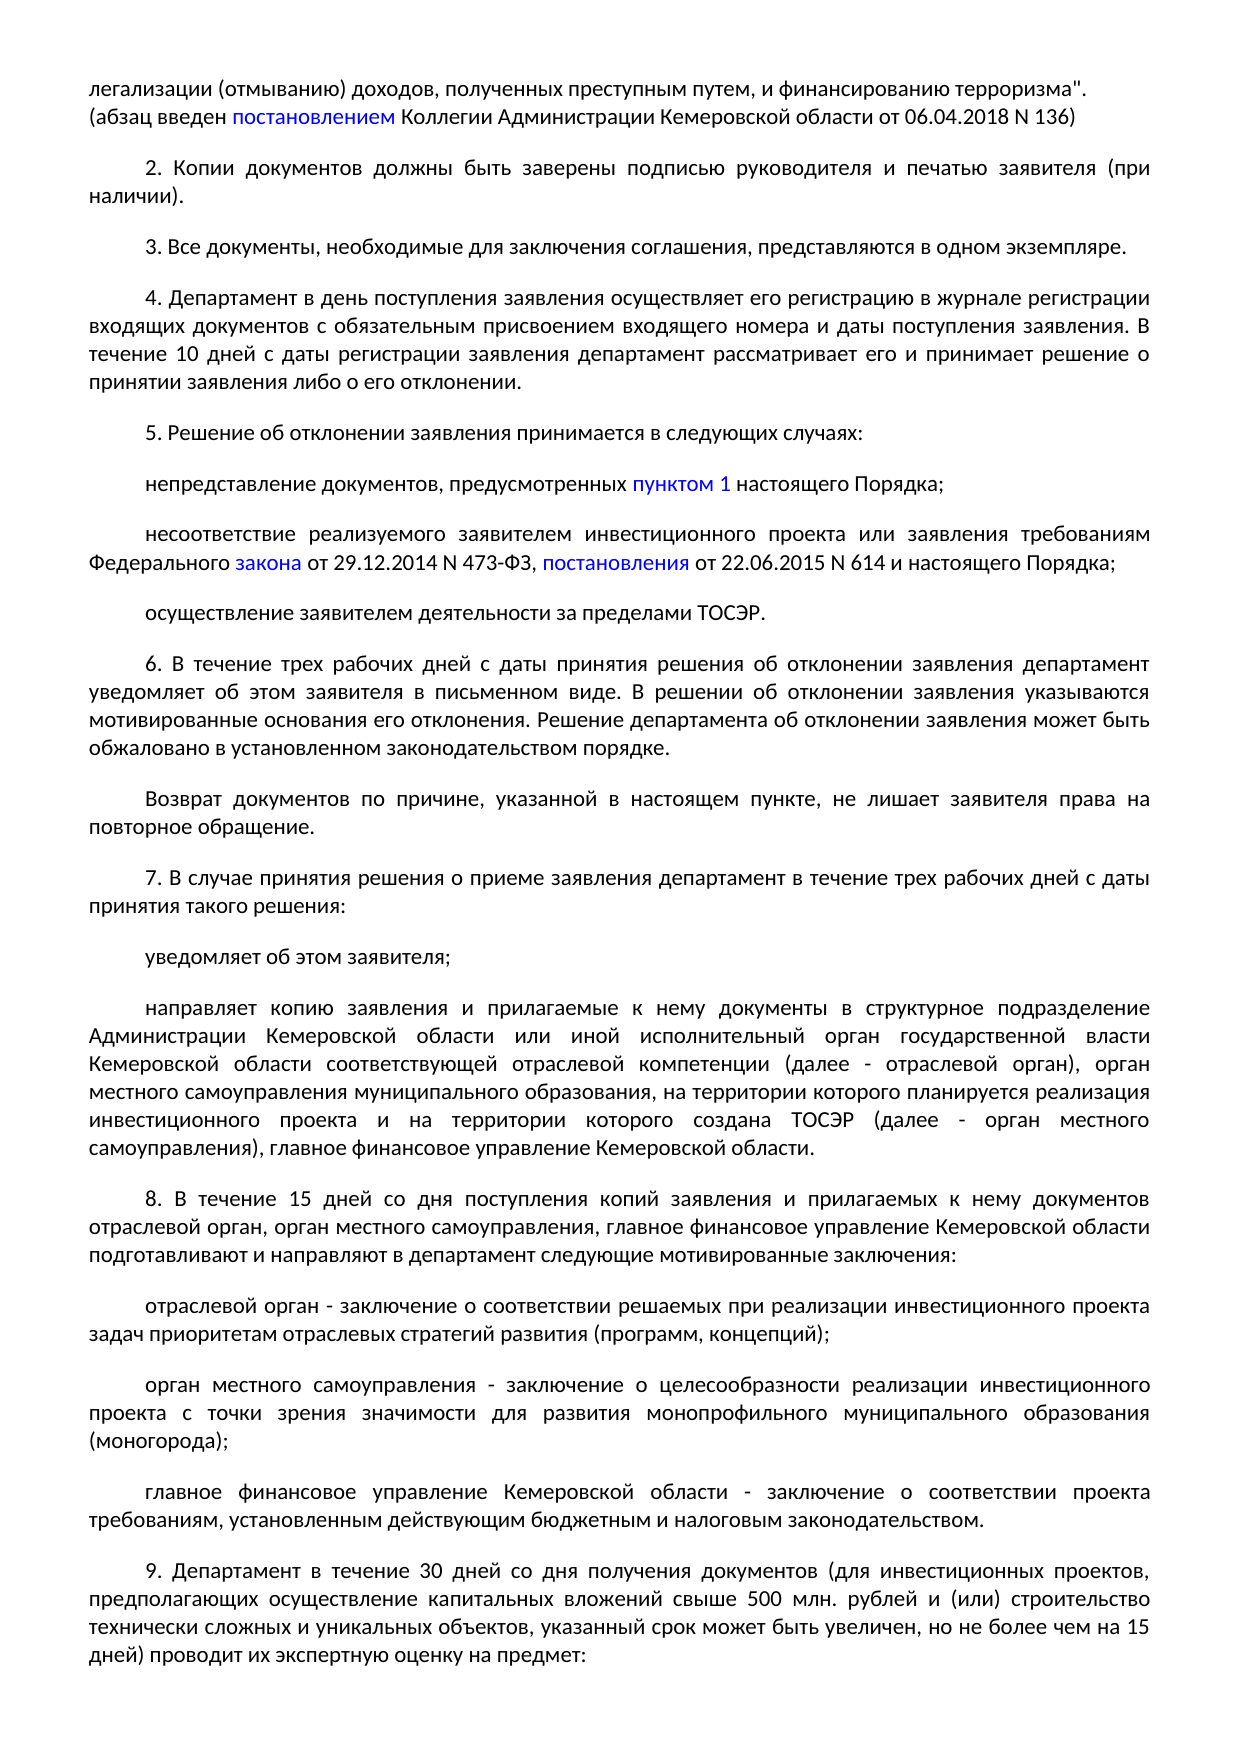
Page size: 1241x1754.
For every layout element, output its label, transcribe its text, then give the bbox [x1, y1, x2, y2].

text 8. В течение 15 дней со дня поступления копий заявления и прилагаемых к нему документов отраслевой орган, орган местного самоуправления, главное финансовое управление Кемеровской области подготавливают и направляют в департамент следующие мотивированные заключения: [89, 1184, 1152, 1268]
text (абзац введен постановлением Коллегии Администрации Кемеровской области от 06.04.2018 N 136) [89, 102, 1152, 130]
text несоответствие реализуемого заявителем инвестиционного проекта или заявления требованиям Федерального закона от 29.12.2014 N 473-ФЗ, постановления от 22.06.2015 N 614 и настоящего Порядка; [89, 519, 1152, 576]
text непредставление документов, предусмотренных пунктом 1 настоящего Порядка; [89, 469, 1152, 497]
text орган местного самоуправления - заключение о целесообразности реализации инвестиционного проекта с точки зрения значимости для развития монопрофильного муниципального образования (моногорода); [89, 1370, 1152, 1454]
text 3. Все документы, необходимые для заключения соглашения, представляются в одном экземпляре. [89, 232, 1152, 260]
text осуществление заявителем деятельности за пределами ТОСЭР. [89, 598, 1152, 627]
text отраслевой орган - заключение о соответствии решаемых при реализации инвестиционного проекта задач приоритетам отраслевых стратегий развития (программ, концепций); [89, 1291, 1152, 1347]
text 4. Департамент в день поступления заявления осуществляет его регистрацию в журнале регистрации входящих документов с обязательным присвоением входящего номера и даты поступления заявления. В течение 10 дней с даты регистрации заявления департамент рассматривает его и принимает решение о принятии заявления либо о его отклонении. [89, 283, 1152, 395]
text 9. Департамент в течение 30 дней со дня получения документов (для инвестиционных проектов, предполагающих осуществление капитальных вложений свыше 500 млн. рублей и (или) строительство технически сложных и уникальных объектов, указанный срок может быть увеличен, но не более чем на 15 дней) проводит их экспертную оценку на предмет: [89, 1556, 1152, 1668]
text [89, 74, 1152, 102]
text направляет копию заявления и прилагаемые к нему документы в структурное подразделение Администрации Кемеровской области или иной исполнительный орган государственной власти Кемеровской области соответствующей отраслевой компетенции (далее - отраслевой орган), орган местного самоуправления муниципального образования, на территории которого планируется реализация инвестиционного проекта и на территории которого создана ТОСЭР (далее - орган местного самоуправления), главное финансовое управление Кемеровской области. [89, 993, 1152, 1161]
text Возврат документов по причине, указанной в настоящем пункте, не лишает заявителя права на повторное обращение. [89, 784, 1152, 841]
text 5. Решение об отклонении заявления принимается в следующих случаях: [89, 418, 1152, 446]
text главное финансовое управление Кемеровской области - заключение о соответствии проекта требованиям, установленным действующим бюджетным и налоговым законодательством. [89, 1477, 1152, 1533]
text 7. В случае принятия решения о приеме заявления департамент в течение трех рабочих дней с даты принятия такого решения: [89, 863, 1152, 919]
text 2. Копии документов должны быть заверены подписью руководителя и печатью заявителя (при наличии). [89, 153, 1152, 209]
text 6. В течение трех рабочих дней с даты принятия решения об отклонении заявления департамент уведомляет об этом заявителя в письменном виде. В решении об отклонении заявления указываются мотивированные основания его отклонения. Решение департамента об отклонении заявления может быть обжаловано в установленном законодательством порядке. [89, 649, 1152, 762]
text уведомляет об этом заявителя; [89, 942, 1152, 970]
